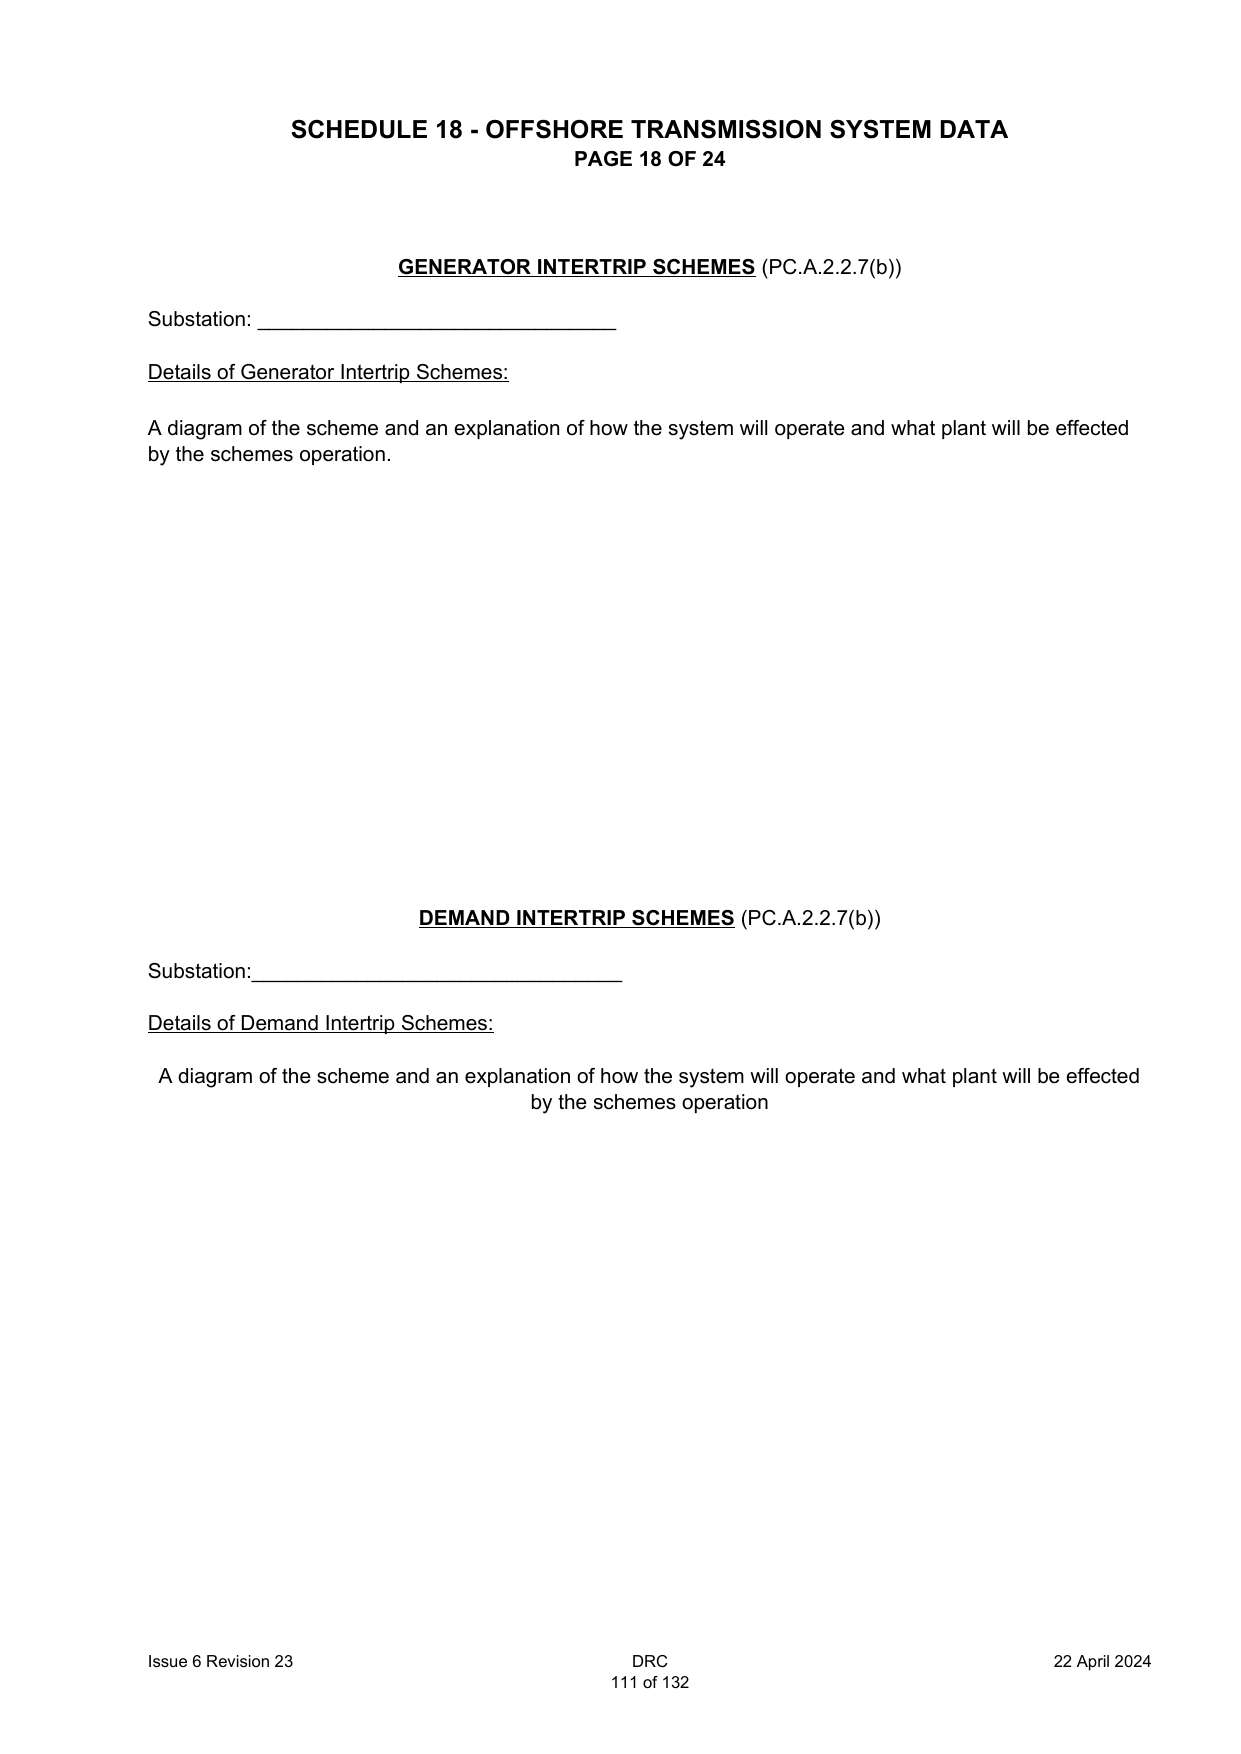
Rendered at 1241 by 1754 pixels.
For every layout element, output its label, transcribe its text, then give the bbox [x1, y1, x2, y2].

subtitle Substation: _______________________________ [148, 307, 1152, 331]
text SCHEDULE 18 - OFFSHORE TRANSMISSION SYSTEM DATA [148, 115, 1152, 144]
title A diagram of the scheme and an explanation of how the system will operate and what plant will be effected by the schemes operation [148, 1064, 1152, 1114]
text Details of Generator Intertrip Schemes: [148, 360, 1152, 384]
text Details of Demand Intertrip Schemes: [148, 1011, 1152, 1035]
text PAGE 18 OF 24 [148, 147, 1152, 171]
title GENERATOR INTERTRIP SCHEMES (PC.A.2.2.7(b)) [148, 254, 1152, 278]
subtitle Substation:________________________________ [148, 958, 1152, 982]
text A diagram of the scheme and an explanation of how the system will operate and what plant will be effected by the schemes operation. [148, 415, 1152, 466]
title DEMAND INTERTRIP SCHEMES (PC.A.2.2.7(b)) [148, 906, 1152, 930]
